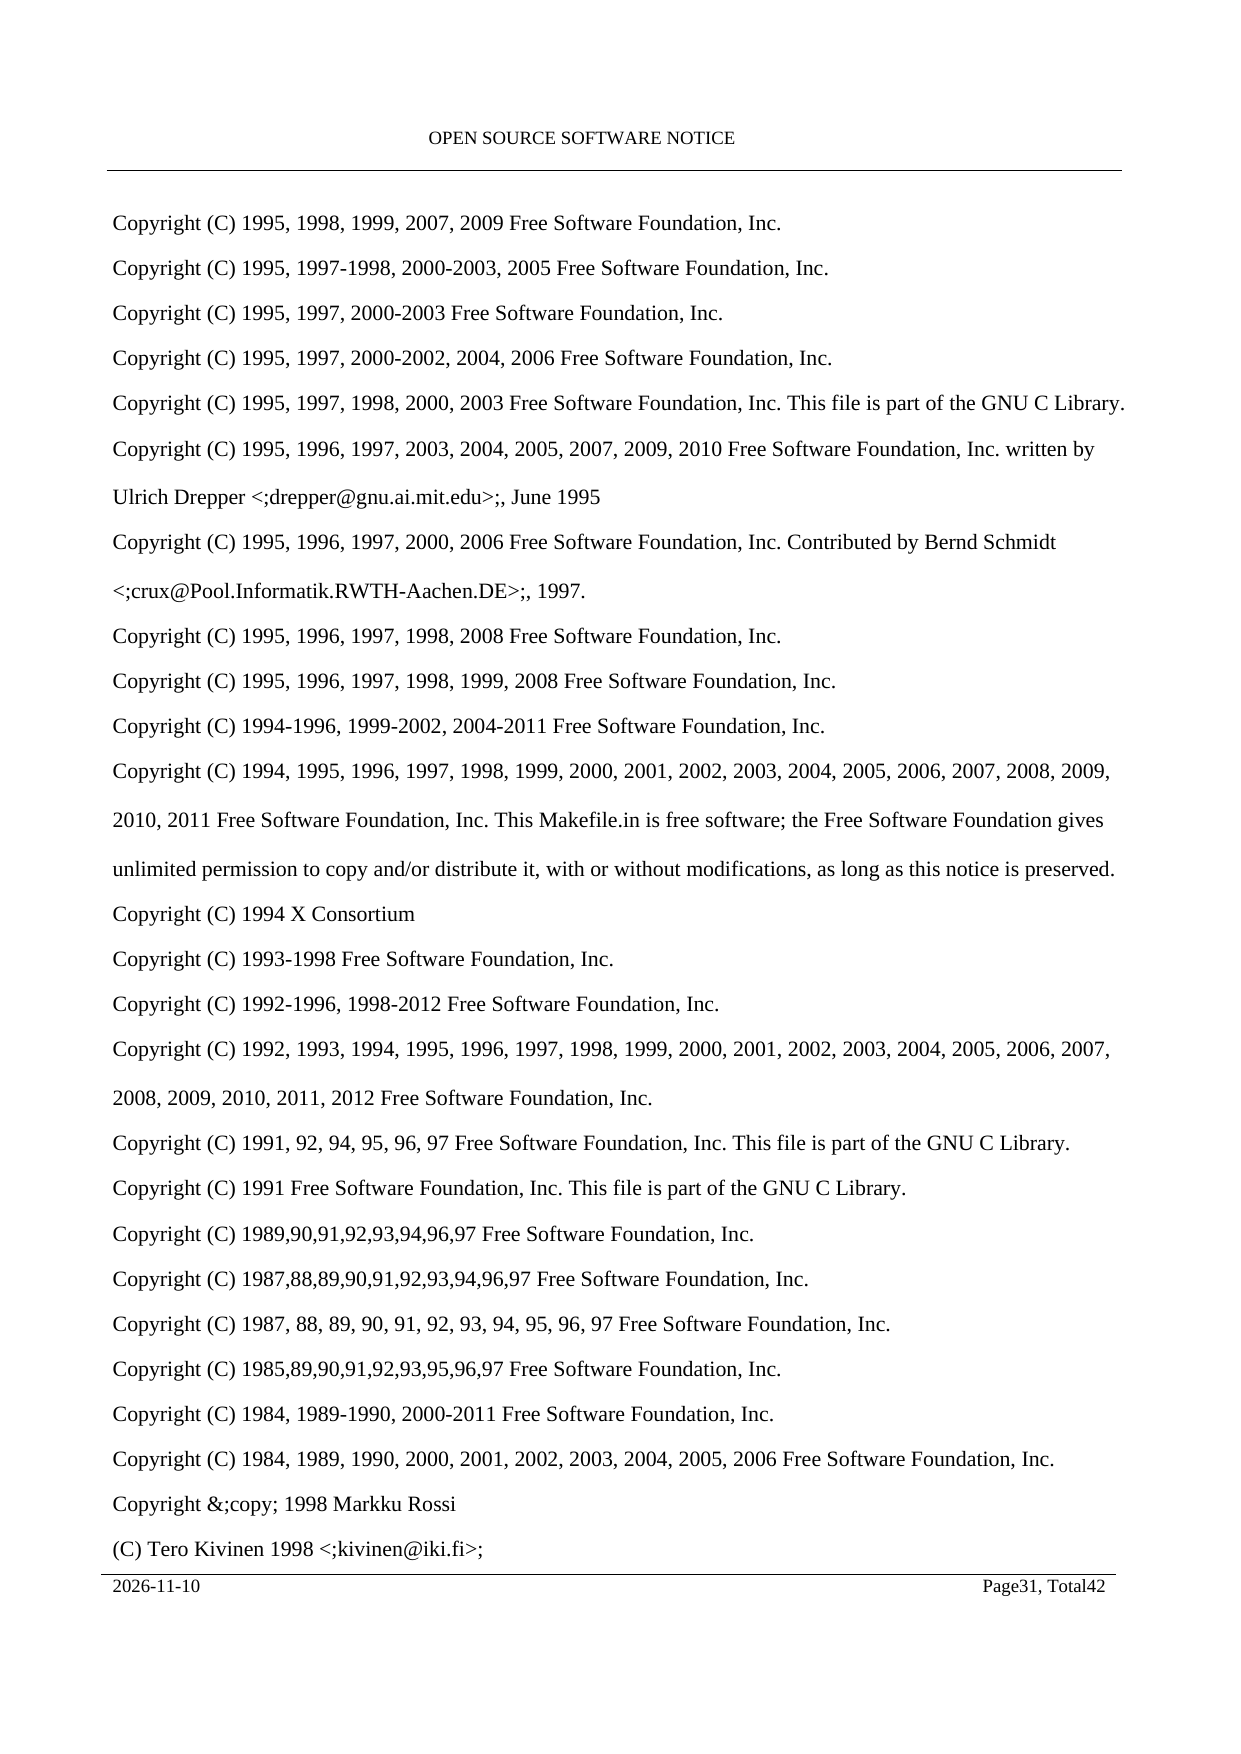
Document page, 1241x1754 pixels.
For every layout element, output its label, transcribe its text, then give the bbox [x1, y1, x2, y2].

text Copyright (C) 1995, 1997, 2000-2002, 2004, 2006 Free Software Foundation, Inc. [112, 342, 1128, 374]
text Copyright (C) 1995, 1997-1998, 2000-2003, 2005 Free Software Foundation, Inc. [112, 251, 1128, 284]
text Copyright (C) 1994, 1995, 1996, 1997, 1998, 1999, 2000, 2001, 2002, 2003, 2004, 2005, 2006, 2007, 2008, 2009, 2010, 2011 Free Software Foundation, Inc. This Makefile.in is free software; the Free Software Foundation gives unlimited permission to copy and/or distribute it, with or without modifications, as long as this notice is preserved. [112, 755, 1128, 885]
text Copyright (C) 1993-1998 Free Software Foundation, Inc. [112, 943, 1128, 975]
text Copyright (C) 1992-1996, 1998-2012 Free Software Foundation, Inc. [112, 988, 1128, 1020]
text Copyright (C) 1994-1996, 1999-2002, 2004-2011 Free Software Foundation, Inc. [112, 710, 1128, 742]
text Copyright (C) 1995, 1996, 1997, 1998, 2008 Free Software Foundation, Inc. [112, 619, 1128, 652]
text Copyright (C) 1987, 88, 89, 90, 91, 92, 93, 94, 95, 96, 97 Free Software Foundation, Inc. [112, 1307, 1128, 1339]
text Copyright (C) 1994 X Consortium [112, 897, 1128, 930]
text Copyright (C) 1987,88,89,90,91,92,93,94,96,97 Free Software Foundation, Inc. [112, 1262, 1128, 1294]
text Copyright (C) 1991 Free Software Foundation, Inc. This file is part of the GNU C Library. [112, 1172, 1128, 1204]
text Copyright (C) 1992, 1993, 1994, 1995, 1996, 1997, 1998, 1999, 2000, 2001, 2002, 2003, 2004, 2005, 2006, 2007, 2008, 2009, 2010, 2011, 2012 Free Software Foundation, Inc. [112, 1033, 1128, 1114]
text Copyright &;copy; 1998 Markku Rossi [112, 1487, 1128, 1520]
text Copyright (C) 1984, 1989, 1990, 2000, 2001, 2002, 2003, 2004, 2005, 2006 Free Software Foundation, Inc. [112, 1442, 1128, 1475]
text Copyright (C) 1995, 1998, 1999, 2007, 2009 Free Software Foundation, Inc. [112, 206, 1128, 239]
text Copyright (C) 1995, 1997, 1998, 2000, 2003 Free Software Foundation, Inc. This file is part of the GNU C Library. [112, 387, 1128, 419]
text Copyright (C) 1991, 92, 94, 95, 96, 97 Free Software Foundation, Inc. This file is part of the GNU C Library. [112, 1127, 1128, 1159]
text Copyright (C) 1995, 1996, 1997, 2003, 2004, 2005, 2007, 2009, 2010 Free Software Foundation, Inc. written by Ulrich Drepper <;drepper@gnu.ai.mit.edu>;, June 1995 [112, 432, 1128, 513]
text Copyright (C) 1995, 1996, 1997, 1998, 1999, 2008 Free Software Foundation, Inc. [112, 665, 1128, 697]
text Copyright (C) 1985,89,90,91,92,93,95,96,97 Free Software Foundation, Inc. [112, 1352, 1128, 1385]
text Copyright (C) 1995, 1996, 1997, 2000, 2006 Free Software Foundation, Inc. Contributed by Bernd Schmidt <;crux@Pool.Informatik.RWTH-Aachen.DE>;, 1997. [112, 526, 1128, 607]
text Copyright (C) 1995, 1997, 2000-2003 Free Software Foundation, Inc. [112, 297, 1128, 329]
text Copyright (C) 1984, 1989-1990, 2000-2011 Free Software Foundation, Inc. [112, 1397, 1128, 1430]
text Copyright (C) 1989,90,91,92,93,94,96,97 Free Software Foundation, Inc. [112, 1217, 1128, 1249]
text (C) Tero Kivinen 1998 <;kivinen@iki.fi>; [112, 1533, 1128, 1565]
